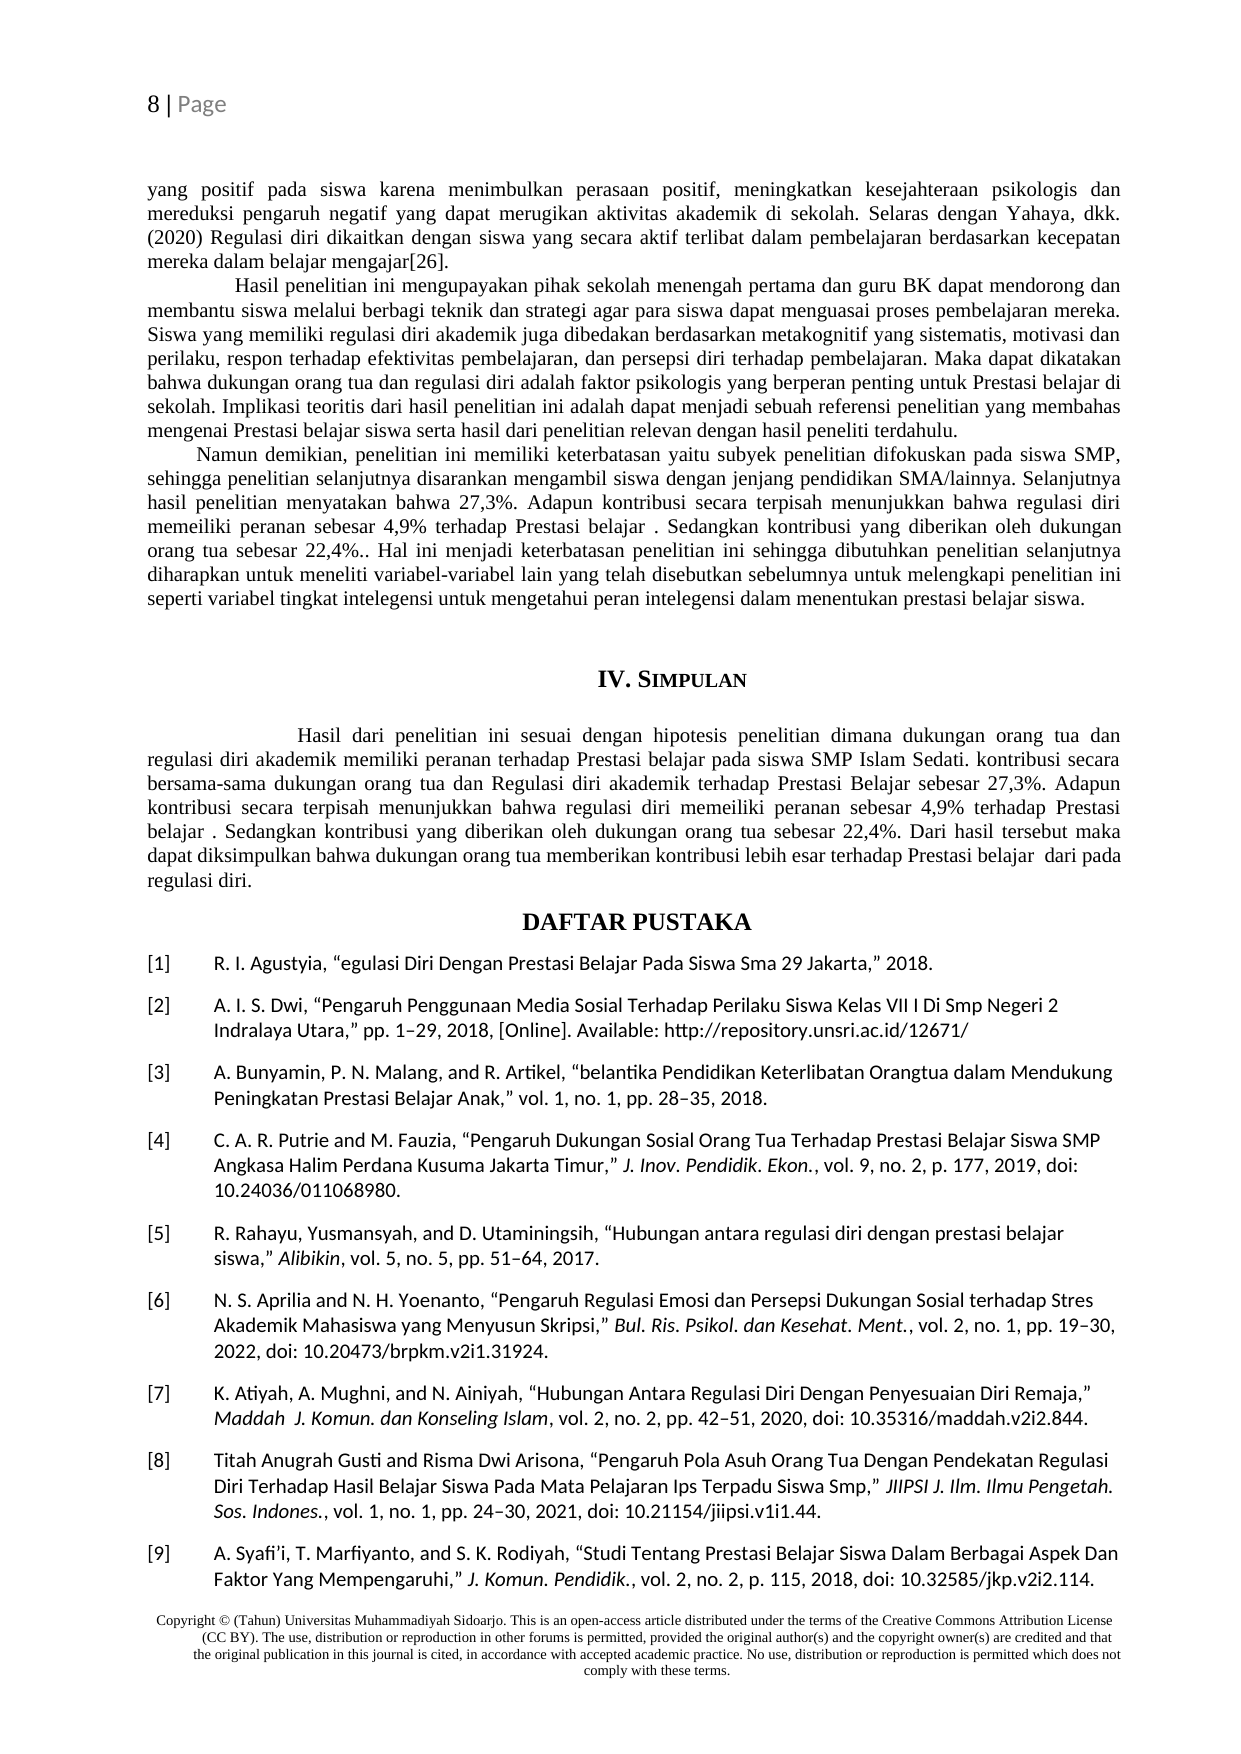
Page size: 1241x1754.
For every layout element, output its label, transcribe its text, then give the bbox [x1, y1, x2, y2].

text Hasil penelitian ini mengupayakan pihak sekolah menengah pertama dan guru BK dapat mendorong dan membantu siswa melalui berbagi teknik dan strategi agar para siswa dapat menguasai proses pembelajaran mereka. Siswa yang memiliki regulasi diri akademik juga dibedakan berdasarkan metakognitif yang sistematis, motivasi dan perilaku, respon terhadap efektivitas pembelajaran, dan persepsi diri terhadap pembelajaran. Maka dapat dikatakan bahwa dukungan orang tua dan regulasi diri adalah faktor psikologis yang berperan penting untuk Prestasi belajar di sekolah. Implikasi teoritis dari hasil penelitian ini adalah dapat menjadi sebuah referensi penelitian yang membahas mengenai Prestasi belajar siswa serta hasil dari penelitian relevan dengan hasil peneliti terdahulu. [147, 273, 1122, 442]
text [1] R. I. Agustyia, “egulasi Diri Dengan Prestasi Belajar Pada Siswa Sma 29 Jakarta,” 2018. [147, 950, 1122, 975]
text [7] K. Atiyah, A. Mughni, and N. Ainiyah, “Hubungan Antara Regulasi Diri Dengan Penyesuaian Diri Remaja,” Maddah J. Komun. dan Konseling Islam, vol. 2, no. 2, pp. 42–51, 2020, doi: 10.35316/maddah.v2i2.844. [147, 1380, 1122, 1431]
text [147, 177, 1122, 273]
list Hasil dari penelitian ini sesuai dengan hipotesis penelitian dimana dukungan orang tua dan regulasi diri akademik memiliki peranan terhadap Prestasi belajar pada siswa SMP Islam Sedati. kontribusi secara bersama-sama dukungan orang tua dan Regulasi diri akademik terhadap Prestasi Belajar sebesar 27,3%. Adapun kontribusi secara terpisah menunjukkan bahwa regulasi diri memeiliki peranan sebesar 4,9% terhadap Prestasi belajar . Sedangkan kontribusi yang diberikan oleh dukungan orang tua sebesar 22,4%. Dari hasil tersebut maka dapat diksimpulkan bahwa dukungan orang tua memberikan kontribusi lebih esar terhadap Prestasi belajar dari pada regulasi diri. [147, 723, 1122, 892]
text DAFTAR PUSTAKA [447, 907, 1122, 935]
text [5] R. Rahayu, Yusmansyah, and D. Utaminingsih, “Hubungan antara regulasi diri dengan prestasi belajar siswa,” Alibikin, vol. 5, no. 5, pp. 51–64, 2017. [147, 1220, 1122, 1271]
text [4] C. A. R. Putrie and M. Fauzia, “Pengaruh Dukungan Sosial Orang Tua Terhadap Prestasi Belajar Siswa SMP Angkasa Halim Perdana Kusuma Jakarta Timur,” J. Inov. Pendidik. Ekon., vol. 9, no. 2, p. 177, 2019, doi: 10.24036/011068980. [147, 1127, 1122, 1203]
list IV. Simpulan [147, 664, 1122, 693]
text Namun demikian, penelitian ini memiliki keterbatasan yaitu subyek penelitian difokuskan pada siswa SMP, sehingga penelitian selanjutnya disarankan mengambil siswa dengan jenjang pendidikan SMA/lainnya. Selanjutnya hasil penelitian menyatakan bahwa 27,3%. Adapun kontribusi secara terpisah menunjukkan bahwa regulasi diri memeiliki peranan sebesar 4,9% terhadap Prestasi belajar . Sedangkan kontribusi yang diberikan oleh dukungan orang tua sebesar 22,4%.. Hal ini menjadi keterbatasan penelitian ini sehingga dibutuhkan penelitian selanjutnya diharapkan untuk meneliti variabel-variabel lain yang telah disebutkan sebelumnya untuk melengkapi penelitian ini seperti variabel tingkat intelegensi untuk mengetahui peran intelegensi dalam menentukan prestasi belajar siswa. [147, 442, 1122, 610]
text [8] Titah Anugrah Gusti and Risma Dwi Arisona, “Pengaruh Pola Asuh Orang Tua Dengan Pendekatan Regulasi Diri Terhadap Hasil Belajar Siswa Pada Mata Pelajaran Ips Terpadu Siswa Smp,” JIIPSI J. Ilm. Ilmu Pengetah. Sos. Indones., vol. 1, no. 1, pp. 24–30, 2021, doi: 10.21154/jiipsi.v1i1.44. [147, 1448, 1122, 1524]
text [6] N. S. Aprilia and N. H. Yoenanto, “Pengaruh Regulasi Emosi dan Persepsi Dukungan Sosial terhadap Stres Akademik Mahasiswa yang Menyusun Skripsi,” Bul. Ris. Psikol. dan Kesehat. Ment., vol. 2, no. 1, pp. 19–30, 2022, doi: 10.20473/brpkm.v2i1.31924. [147, 1287, 1122, 1363]
text [9] A. Syafi’i, T. Marfiyanto, and S. K. Rodiyah, “Studi Tentang Prestasi Belajar Siswa Dalam Berbagai Aspek Dan Faktor Yang Mempengaruhi,” J. Komun. Pendidik., vol. 2, no. 2, p. 115, 2018, doi: 10.32585/jkp.v2i2.114. [147, 1541, 1122, 1591]
text [2] A. I. S. Dwi, “Pengaruh Penggunaan Media Sosial Terhadap Perilaku Siswa Kelas VII I Di Smp Negeri 2 Indralaya Utara,” pp. 1–29, 2018, [Online]. Available: http://repository.unsri.ac.id/12671/ [147, 992, 1122, 1043]
text [3] A. Bunyamin, P. N. Malang, and R. Artikel, “belantika Pendidikan Keterlibatan Orangtua dalam Mendukung Peningkatan Prestasi Belajar Anak,” vol. 1, no. 1, pp. 28–35, 2018. [147, 1059, 1122, 1110]
